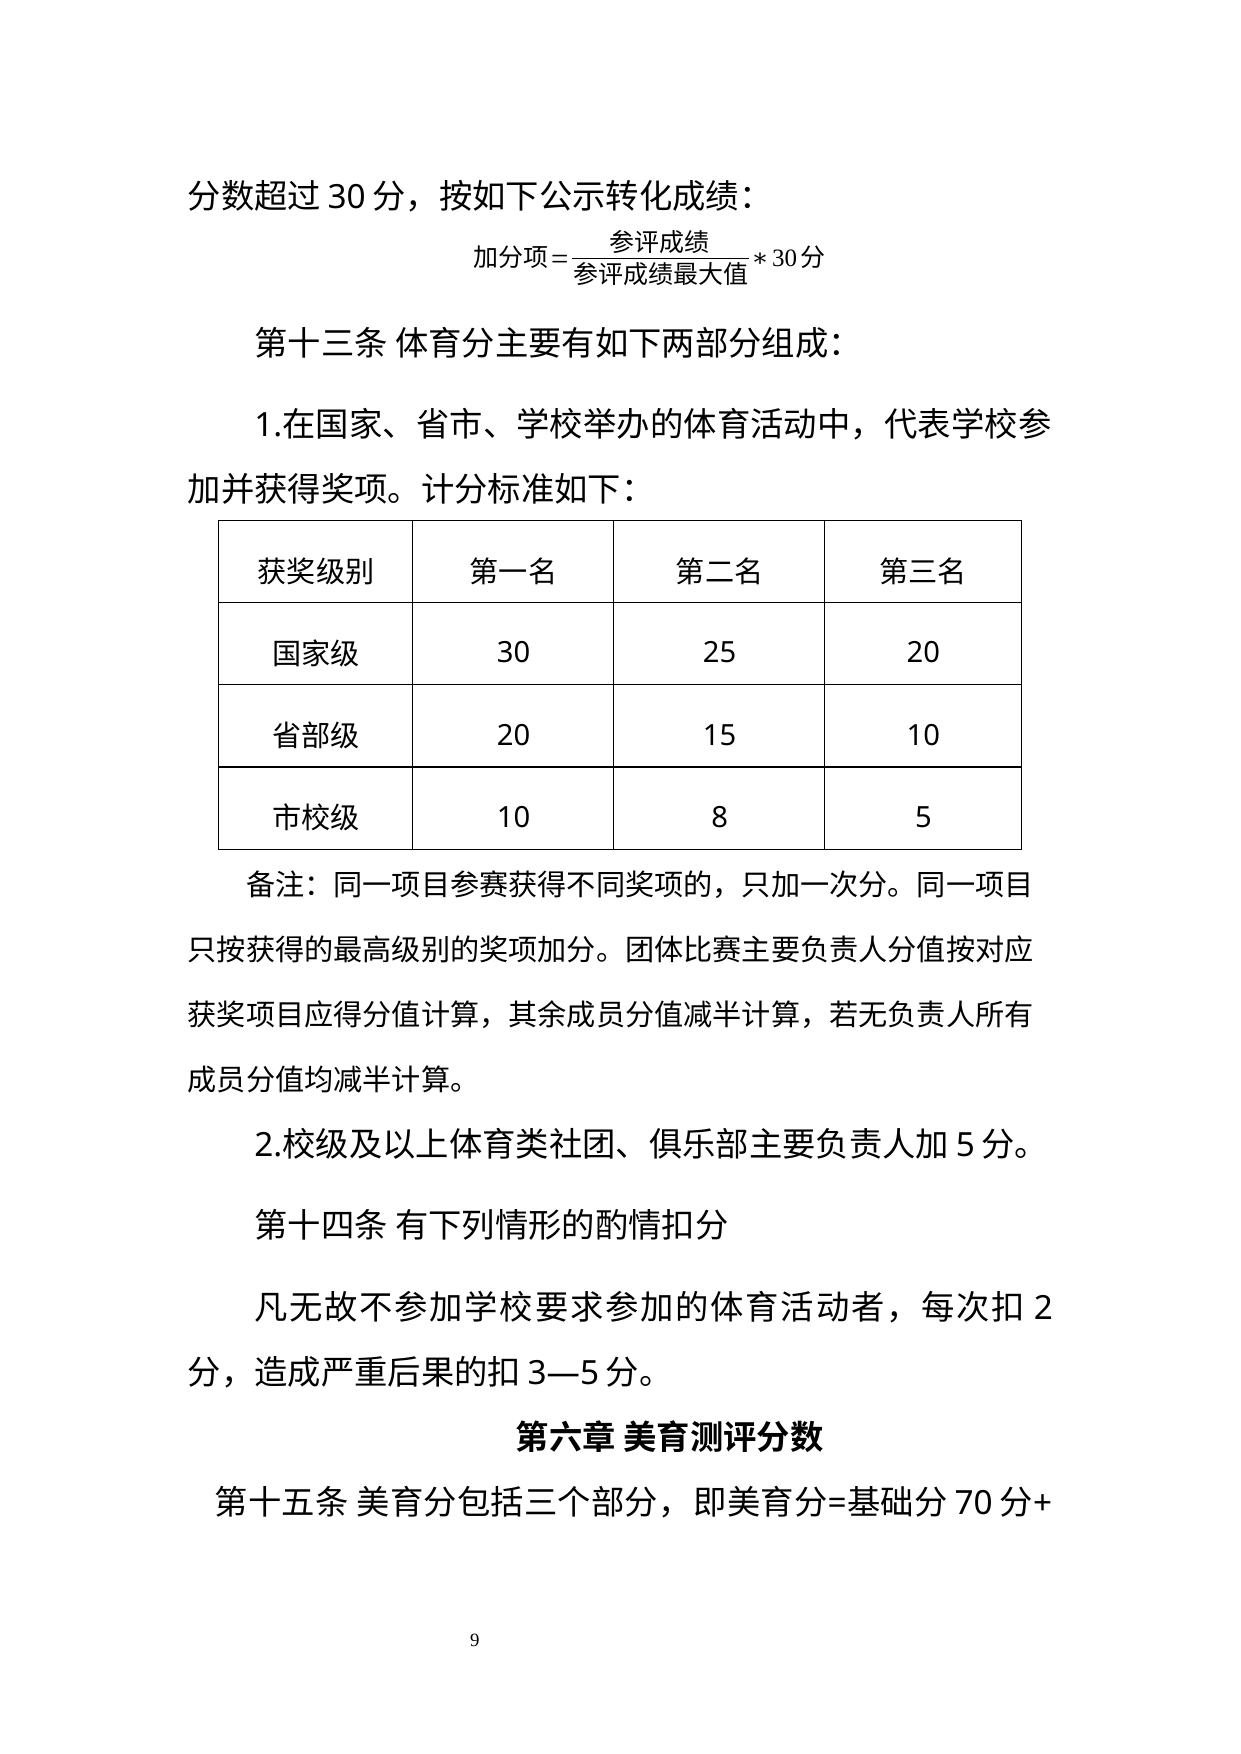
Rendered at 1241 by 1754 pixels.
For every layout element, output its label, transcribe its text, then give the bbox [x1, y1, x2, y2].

list 第六章 美育测评分数 [516, 1402, 1053, 1467]
table_cell 5 [825, 768, 1021, 849]
table_cell 省部级 [219, 685, 412, 766]
table_header 第三名 [825, 521, 1021, 602]
list 2.校级及以上体育类社团、俱乐部主要负责人加5分。 [187, 1110, 1053, 1175]
table_cell 30 [413, 603, 613, 684]
table_header 第二名 [614, 521, 824, 602]
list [187, 1467, 1053, 1532]
table_cell 20 [825, 603, 1021, 684]
list 备注：同一项目参赛获得不同奖项的，只加一次分。同一项目只按获得的最高级别的奖项加分。团体比赛主要负责人分值按对应获奖项目应得分值计算，其余成员分值减半计算，若无负责人所有成员分值均减半计算。 [187, 850, 1053, 1110]
table_cell 10 [413, 768, 613, 849]
table_cell 8 [614, 768, 824, 849]
list 凡无故不参加学校要求参加的体育活动者，每次扣2分，造成严重后果的扣3—5分。 [187, 1272, 1053, 1402]
list 第十三条 体育分主要有如下两部分组成： [187, 308, 1053, 373]
table_cell 市校级 [219, 768, 412, 849]
table_cell 25 [614, 603, 824, 684]
table_cell 20 [413, 685, 613, 766]
table_header 获奖级别 [219, 521, 412, 602]
table_cell 10 [825, 685, 1021, 766]
table_header 第一名 [413, 521, 613, 602]
table_cell 国家级 [219, 603, 412, 684]
list 1.在国家、省市、学校举办的体育活动中，代表学校参加并获得奖项。计分标准如下： [187, 389, 1053, 519]
table_cell 15 [614, 685, 824, 766]
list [187, 162, 1053, 227]
list 第十四条 有下列情形的酌情扣分 [187, 1191, 1053, 1256]
